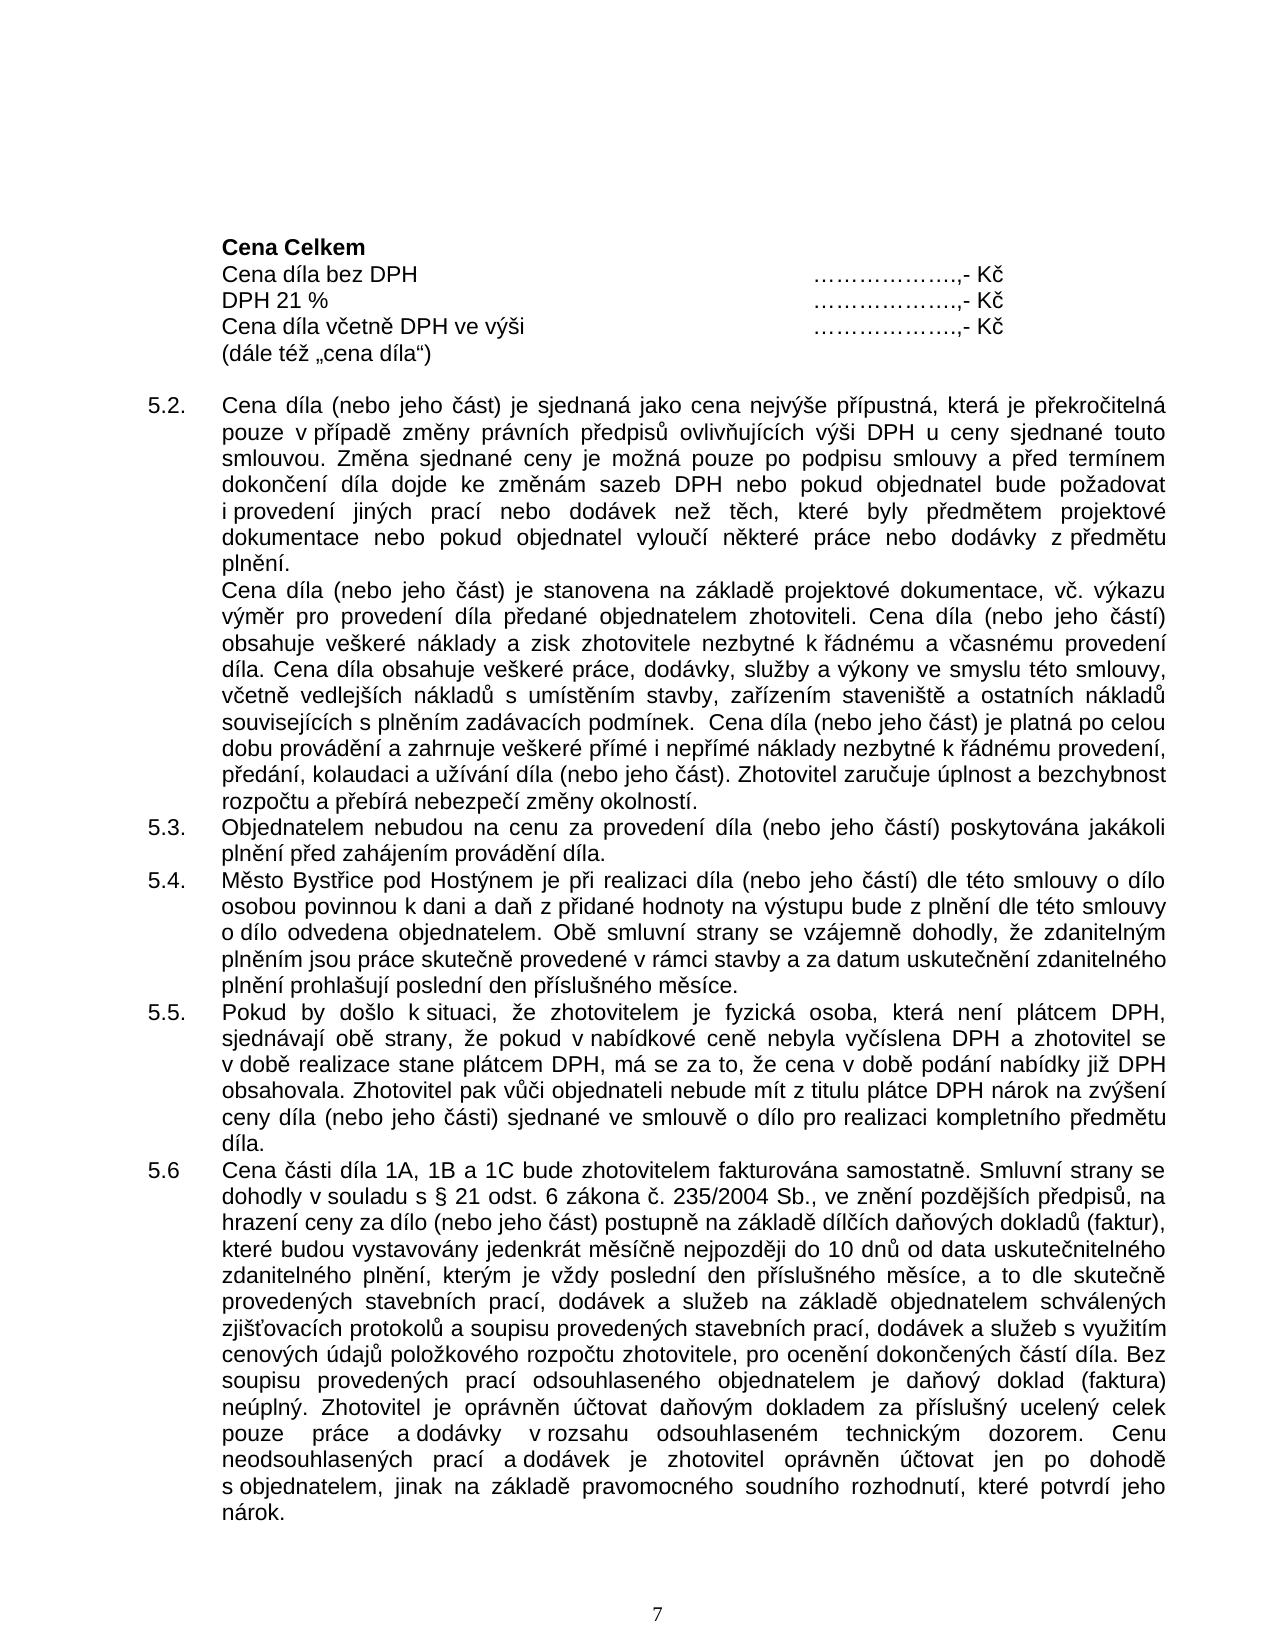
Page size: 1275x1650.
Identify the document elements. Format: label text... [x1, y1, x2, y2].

text 5.5. Pokud by došlo k situaci, že zhotovitelem je fyzická osoba, která není plátcem DPH, sjednávají obě strany, že pokud v nabídkové ceně nebyla vyčíslena DPH a zhotovitel se v době realizace stane plátcem DPH, má se za to, že cena v době podání nabídky již DPH obsahovala. Zhotovitel pak vůči objednateli nebude mít z titulu plátce DPH nárok na zvýšení ceny díla (nebo jeho části) sjednané ve smlouvě o dílo pro realizaci kompletního předmětu díla. [148, 998, 1167, 1157]
text 5.2. Cena díla (nebo jeho část) je sjednaná jako cena nejvýše přípustná, která je překročitelná pouze v případě změny právních předpisů ovlivňujících výši DPH u ceny sjednané touto smlouvou. Změna sjednané ceny je možná pouze po podpisu smlouvy a před termínem dokončení díla dojde ke změnám sazeb DPH nebo pokud objednatel bude požadovat i provedení jiných prací nebo dodávek než těch, které byly předmětem projektové dokumentace nebo pokud objednatel vyloučí některé práce nebo dodávky z předmětu plnění. [148, 392, 1167, 577]
text (dále též „cena díla“) [148, 339, 1167, 366]
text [148, 313, 1167, 339]
text Cena díla (nebo jeho část) je stanovena na základě projektové dokumentace, vč. výkazu výměr pro provedení díla předané objednatelem zhotoviteli. Cena díla (nebo jeho částí) obsahuje veškeré náklady a zisk zhotovitele nezbytné k řádnému a včasnému provedení díla. Cena díla obsahuje veškeré práce, dodávky, služby a výkony ve smyslu této smlouvy, včetně vedlejších nákladů s umístěním stavby, zařízením staveniště a ostatních nákladů souvisejících s plněním zadávacích podmínek. Cena díla (nebo jeho část) je platná po celou dobu provádění a zahrnuje veškeré přímé i nepřímé náklady nezbytné k řádnému provedení, předání, kolaudaci a užívání díla (nebo jeho část). Zhotovitel zaručuje úplnost a bezchybnost rozpočtu a přebírá nebezpečí změny okolností. [221, 577, 1167, 814]
text Cena Celkem [148, 234, 1167, 261]
text Cena díla bez DPH ……………….,- Kč [148, 261, 1167, 287]
text 5.6 Cena části díla 1A, 1B a 1C bude zhotovitelem fakturována samostatně. Smluvní strany se dohodly v souladu s § 21 odst. 6 zákona č. 235/2004 Sb., ve znění pozdějších předpisů, na hrazení ceny za dílo (nebo jeho část) postupně na základě dílčích daňových dokladů (faktur), které budou vystavovány jedenkrát měsíčně nejpozději do 10 dnů od data uskutečnitelného zdanitelného plnění, kterým je vždy poslední den příslušného měsíce, a to dle skutečně provedených stavebních prací, dodávek a služeb na základě objednatelem schválených zjišťovacích protokolů a soupisu provedených stavebních prací, dodávek a služeb s využitím cenových údajů položkového rozpočtu zhotovitele, pro ocenění dokončených částí díla. Bez soupisu provedených prací odsouhlaseného objednatelem je daňový doklad (faktura) neúplný. Zhotovitel je oprávněn účtovat daňovým dokladem za příslušný ucelený celek pouze práce a dodávky v rozsahu odsouhlaseném technickým dozorem. Cenu neodsouhlasených prací a dodávek je zhotovitel oprávněn účtovat jen po dohodě s objednatelem, jinak na základě pravomocného soudního rozhodnutí, které potvrdí jeho nárok. [148, 1157, 1167, 1526]
text DPH 21 % ……………….,- Kč [148, 287, 1167, 313]
text 5.4. Město Bystřice pod Hostýnem je při realizaci díla (nebo jeho částí) dle této smlouvy o dílo osobou povinnou k dani a daň z přidané hodnoty na výstupu bude z plnění dle této smlouvy o dílo odvedena objednatelem. Obě smluvní strany se vzájemně dohodly, že zdanitelným plněním jsou práce skutečně provedené v rámci stavby a za datum uskutečnění zdanitelného plnění prohlašují poslední den příslušného měsíce. [148, 867, 1167, 998]
text 5.3. Objednatelem nebudou na cenu za provedení díla (nebo jeho částí) poskytována jakákoli plnění před zahájením provádění díla. [148, 814, 1167, 867]
